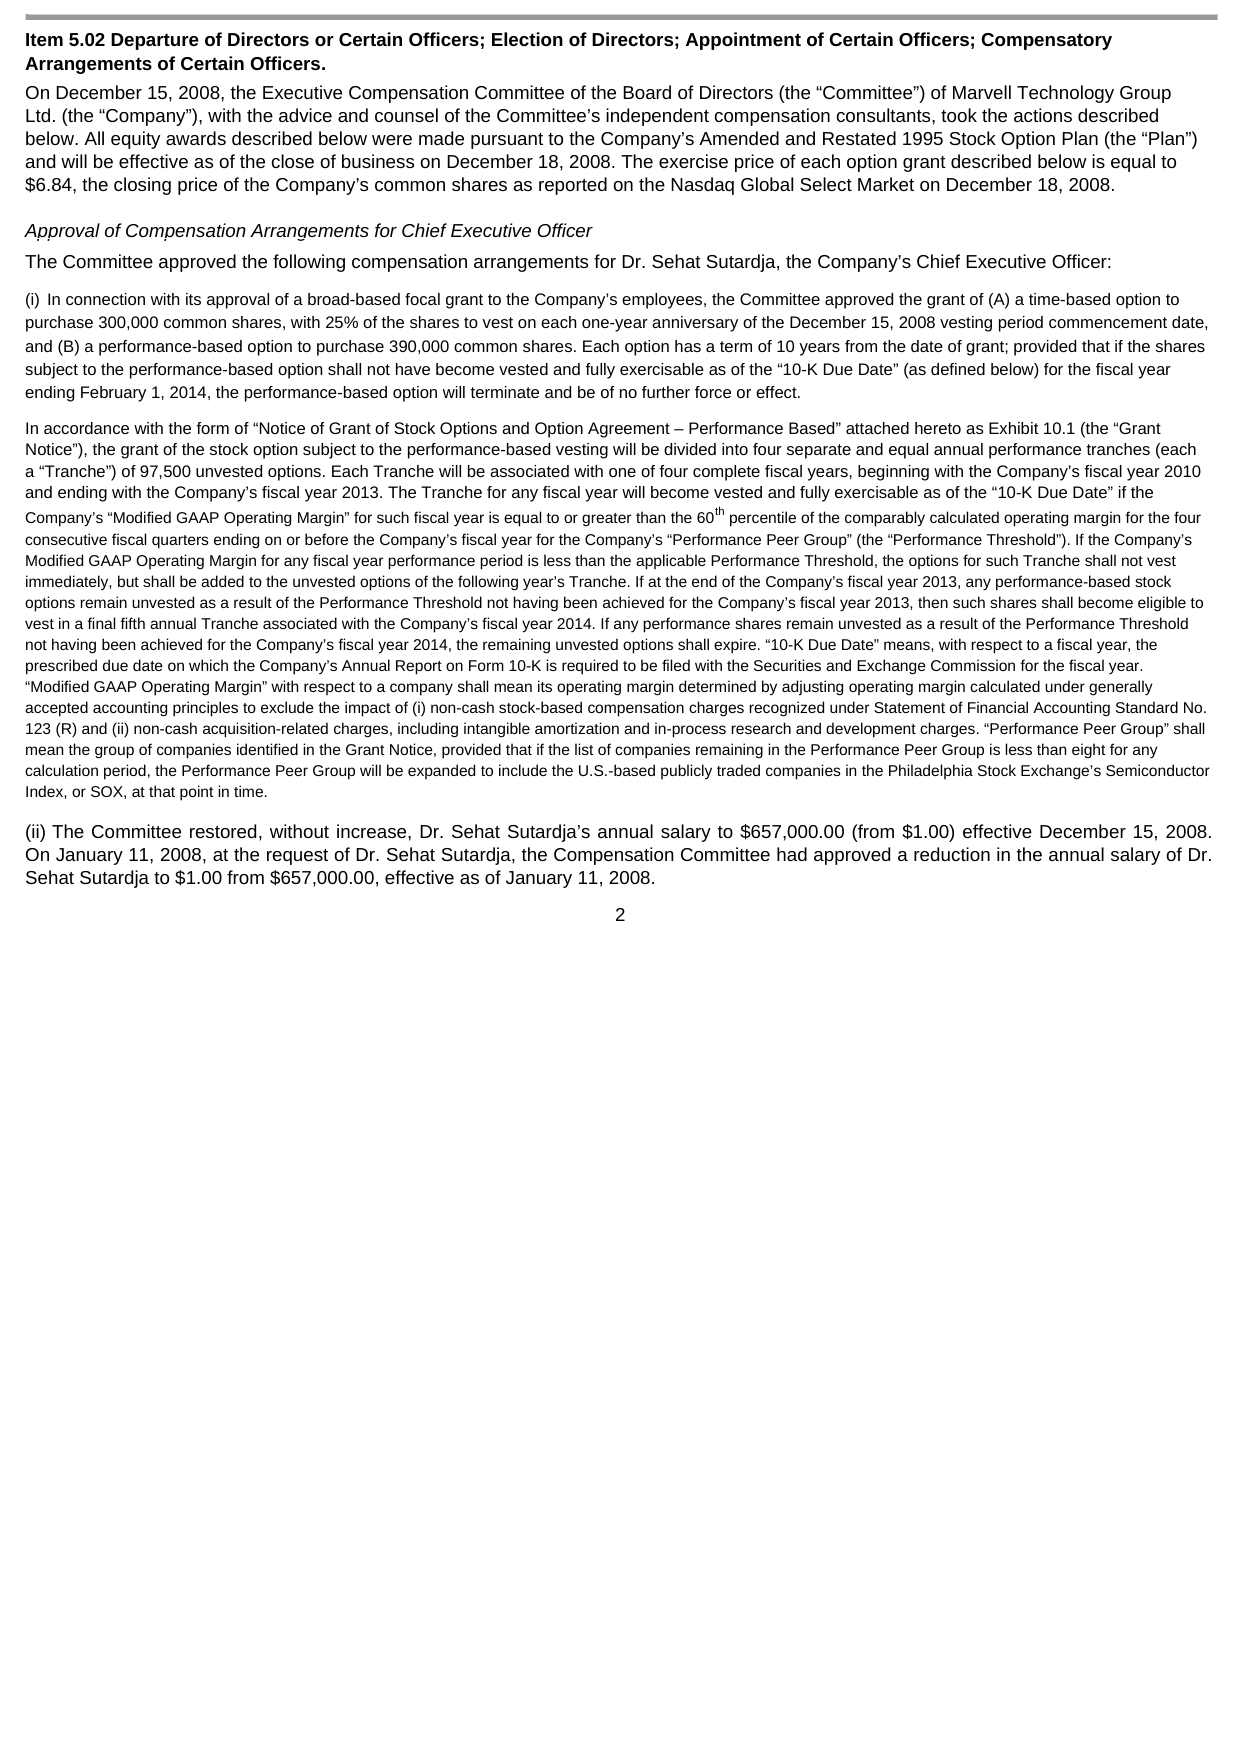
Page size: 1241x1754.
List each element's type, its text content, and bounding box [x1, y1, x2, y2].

picture [25, 14, 1218, 20]
text Company’s “Modified GAAP Operating Margin” for such fiscal year is equal to or greater than the 60th percentile of the comparably calculated operating margin for the four consecutive fiscal quarters ending on or before the Company’s fiscal year for the Company’s “Performance Peer Group” (the “Performance Threshold”). If the Company’s Modified GAAP Operating Margin for any fiscal year performance period is less than the applicable Performance Threshold, the options for such Tranche shall not vest immediately, but shall be added to the unvested options of the following year’s Tranche. If at the end of the Company’s fiscal year 2013, any performance-based stock options remain unvested as a result of the Performance Threshold not having been achieved for the Company’s fiscal year 2013, then such shares shall become eligible to vest in a final fifth annual Tranche associated with the Company’s fiscal year 2014. If any performance shares remain unvested as a result of the Performance Threshold not having been achieved for the Company’s fiscal year 2014, the remaining unvested options shall expire. “10-K Due Date” means, with respect to a fiscal year, the prescribed due date on which the Company’s Annual Report on Form 10-K is required to be filed with the Securities and Exchange Commission for the fiscal year. “Modified GAAP Operating Margin” with respect to a company shall mean its operating margin determined by adjusting operating margin calculated under generally accepted accounting principles to exclude the impact of (i) non-cash stock-based compensation charges recognized under Statement of Financial Accounting Standard No. 123 (R) and (ii) non-cash acquisition-related charges, including intangible amortization and in-process research and development charges. “Performance Peer Group” shall mean the group of companies identified in the Grant Notice, provided that if the list of companies remaining in the Performance Peer Group is less than eight for any calculation period, the Performance Peer Group will be expanded to include the U.S.-based publicly traded companies in the Philadelphia Stock Exchange’s Semiconductor Index, or SOX, at that point in time. [25, 505, 1213, 801]
text 2 [25, 903, 1215, 925]
text On December 15, 2008, the Executive Compensation Committee of the Board of Directors (the “Committee”) of Marvell Technology Group Ltd. (the “Company”), with the advice and counsel of the Committee’s independent compensation consultants, took the actions described below. All equity awards described below were made pursuant to the Company’s Amended and Restated 1995 Stock Option Plan (the “Plan”) and will be effective as of the close of business on December 18, 2008. The exercise price of each option grant described below is equal to $6.84, the closing price of the Company’s common shares as reported on the Nasdaq Global Select Market on December 18, 2008. [25, 82, 1207, 195]
list The Committee restored, without increase, Dr. Sehat Sutardja’s annual salary to $657,000.00 (from $1.00) effective December 15, 2008. On January 11, 2008, at the request of Dr. Sehat Sutardja, the Compensation Committee had approved a reduction in the annual salary of Dr. Sehat Sutardja to $1.00 from $657,000.00, effective as of January 11, 2008. [25, 821, 1213, 889]
text The Committee approved the following compensation arrangements for Dr. Sehat Sutardja, the Company’s Chief Executive Officer: [25, 251, 1213, 272]
text Approval of Compensation Arrangements for Chief Executive Officer [25, 219, 1213, 241]
text In accordance with the form of “Notice of Grant of Stock Options and Option Agreement – Performance Based” attached hereto as Exhibit 10.1 (the “Grant Notice”), the grant of the stock option subject to the performance-based vesting will be divided into four separate and equal annual performance tranches (each a “Tranche”) of 97,500 unvested options. Each Tranche will be associated with one of four complete fiscal years, beginning with the Company’s fiscal year 2010 and ending with the Company’s fiscal year 2013. The Tranche for any fiscal year will become vested and fully exercisable as of the “10-K Due Date” if the [25, 419, 1203, 502]
text Item 5.02 Departure of Directors or Certain Officers; Election of Directors; Appointment of Certain Officers; Compensatory Arrangements of Certain Officers. [25, 28, 1201, 74]
list In connection with its approval of a broad-based focal grant to the Company’s employees, the Committee approved the grant of (A) a time-based option to purchase 300,000 common shares, with 25% of the shares to vest on each one-year anniversary of the December 15, 2008 vesting period commencement date, and (B) a performance-based option to purchase 390,000 common shares. Each option has a term of 10 years from the date of grant; provided that if the shares subject to the performance-based option shall not have become vested and fully exercisable as of the “10-K Due Date” (as defined below) for the fiscal year ending February 1, 2014, the performance-based option will terminate and be of no further force or effect. [25, 290, 1213, 402]
